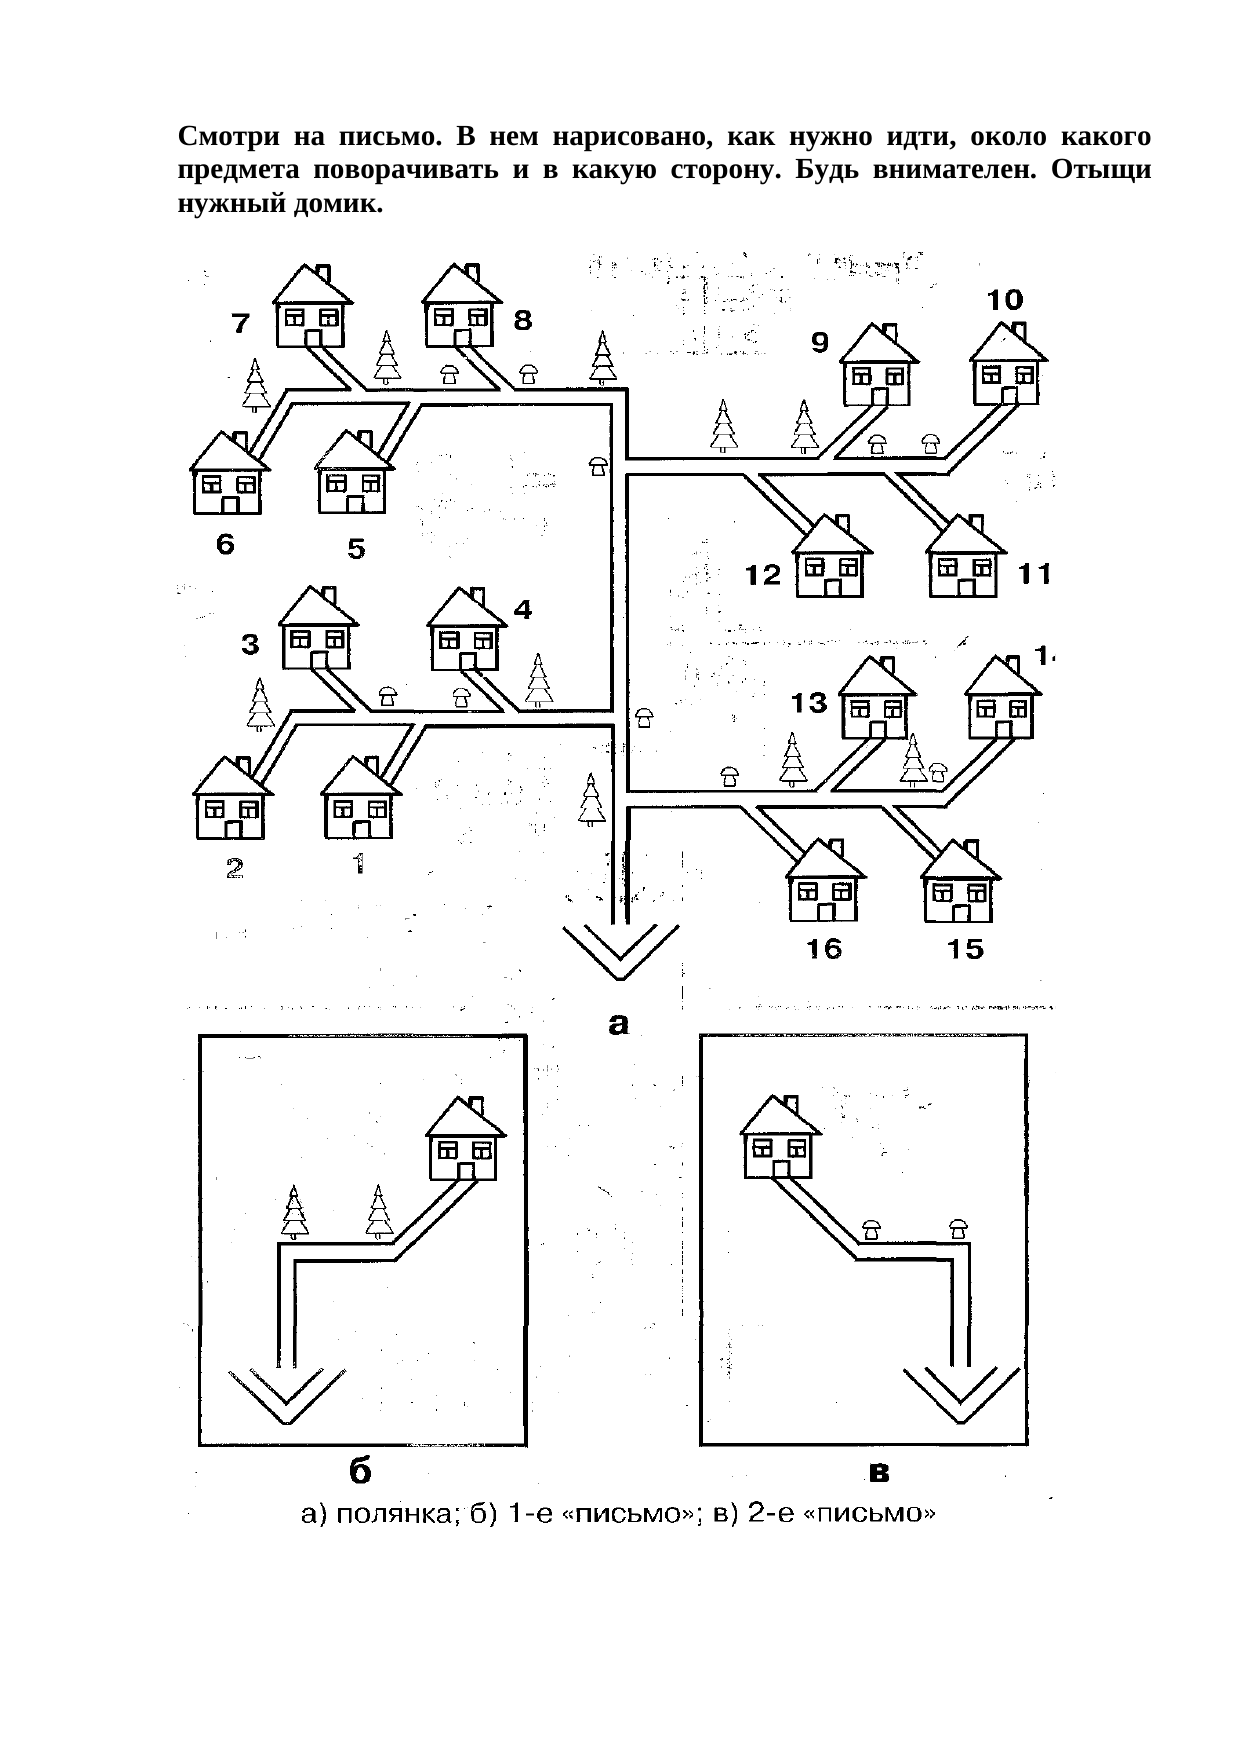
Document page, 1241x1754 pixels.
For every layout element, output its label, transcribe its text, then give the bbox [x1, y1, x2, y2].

text Смотри на письмо. В нем нарисовано, как нужно идти, около какого предмета поворачивать и в какую сторону. Будь внимателен. Отыщи нужный домик. [177, 118, 1152, 219]
picture [177, 252, 1056, 1532]
